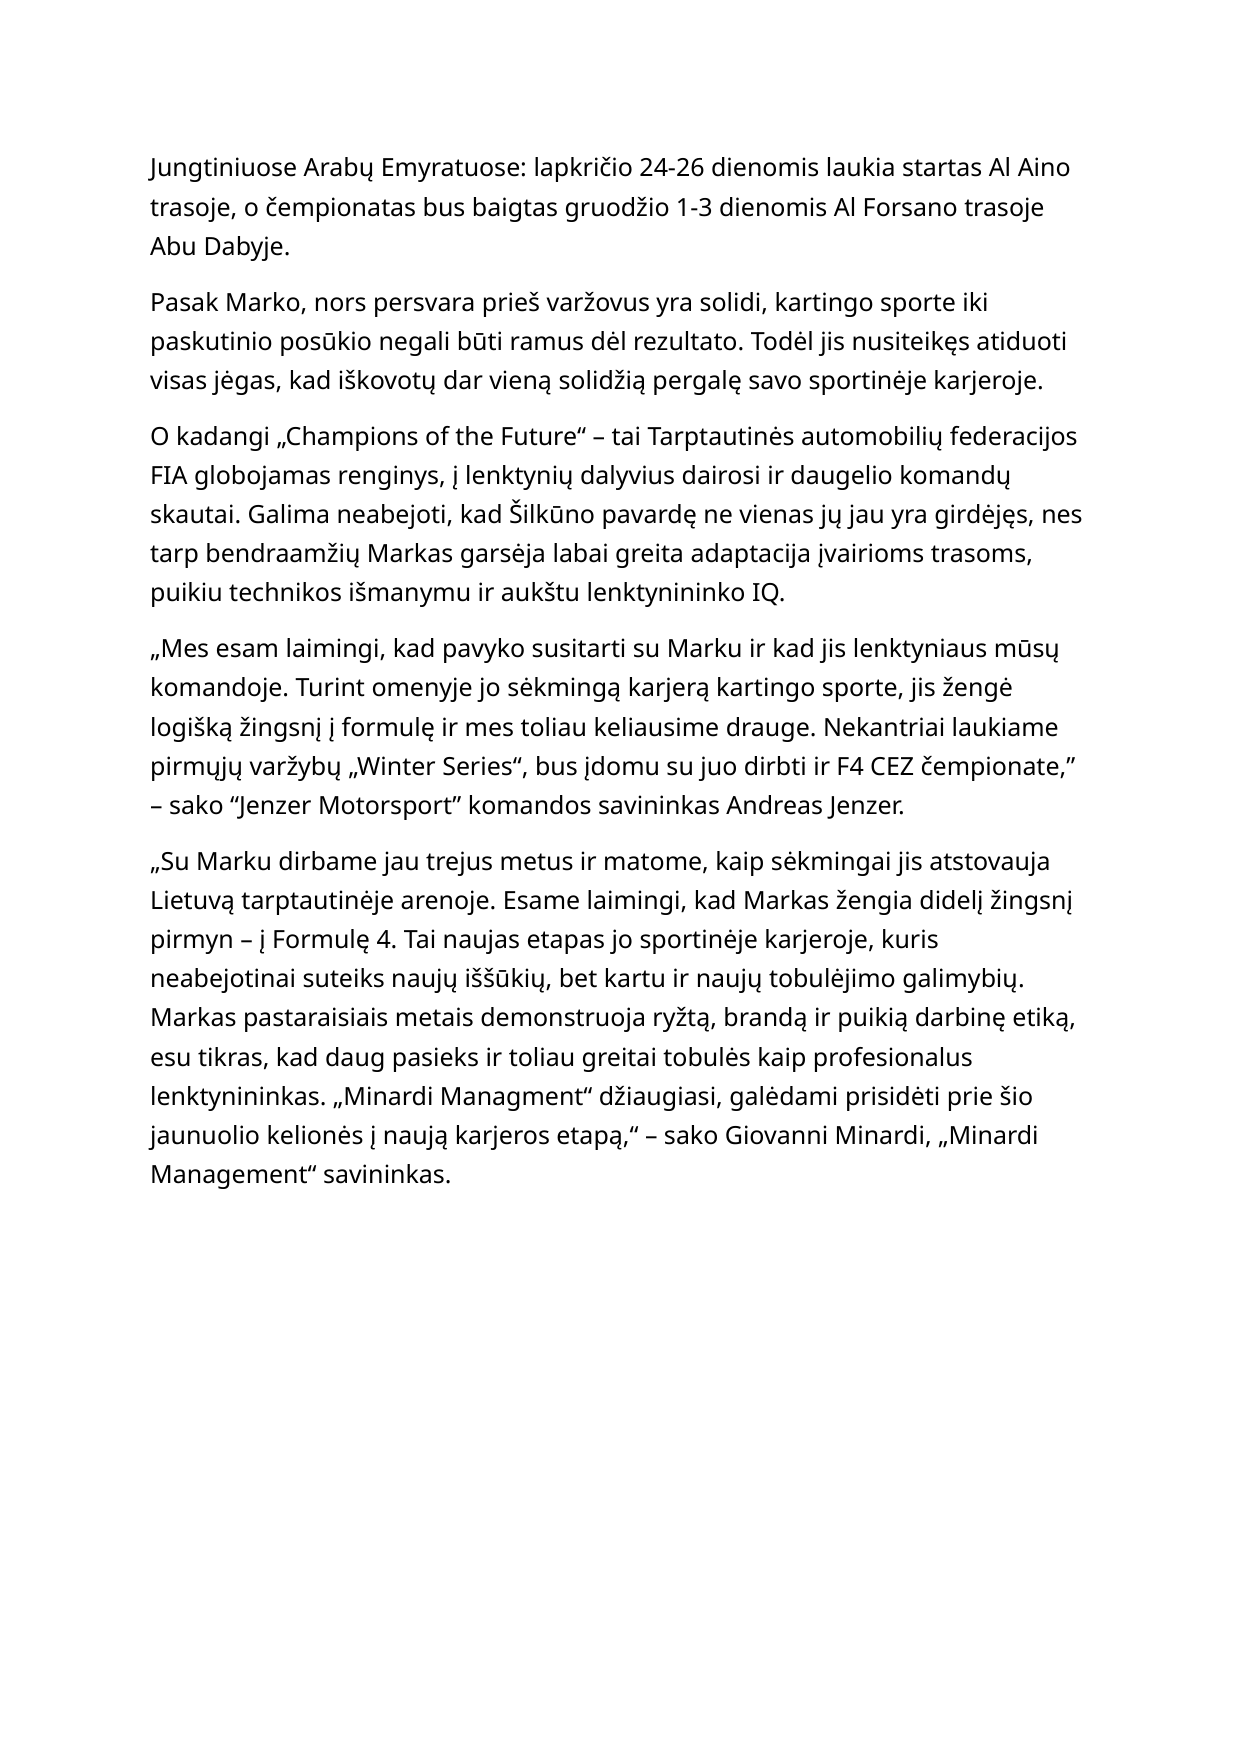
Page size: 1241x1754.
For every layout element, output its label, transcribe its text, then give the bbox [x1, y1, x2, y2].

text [150, 150, 1090, 262]
text „Su Marku dirbame jau trejus metus ir matome, kaip sėkmingai jis atstovauja Lietuvą tarptautinėje arenoje. Esame laimingi, kad Markas žengia didelį žingsnį pirmyn – į Formulę 4. Tai naujas etapas jo sportinėje karjeroje, kuris neabejotinai suteiks naujų iššūkių, bet kartu ir naujų tobulėjimo galimybių. Markas pastaraisiais metais demonstruoja ryžtą, brandą ir puikią darbinę etiką, esu tikras, kad daug pasieks ir toliau greitai tobulės kaip profesionalus lenktynininkas. „Minardi Managment“ džiaugiasi, galėdami prisidėti prie šio jaunuolio kelionės į naują karjeros etapą,“ – sako Giovanni Minardi, „Minardi Management“ savininkas. [150, 843, 1090, 1191]
text Pasak Marko, nors persvara prieš varžovus yra solidi, kartingo sporte iki paskutinio posūkio negali būti ramus dėl rezultato. Todėl jis nusiteikęs atiduoti visas jėgas, kad iškovotų dar vieną solidžią pergalę savo sportinėje karjeroje. [150, 284, 1090, 397]
text O kadangi „Champions of the Future“ – tai Tarptautinės automobilių federacijos FIA globojamas renginys, į lenktynių dalyvius dairosi ir daugelio komandų skautai. Galima neabejoti, kad Šilkūno pavardę ne vienas jų jau yra girdėjęs, nes tarp bendraamžių Markas garsėja labai greita adaptacija įvairioms trasoms, puikiu technikos išmanymu ir aukštu lenktynininko IQ. [150, 418, 1090, 609]
text „Mes esam laimingi, kad pavyko susitarti su Marku ir kad jis lenktyniaus mūsų komandoje. Turint omenyje jo sėkmingą karjerą kartingo sporte, jis žengė logišką žingsnį į formulę ir mes toliau keliausime drauge. Nekantriai laukiame pirmųjų varžybų „Winter Series“, bus įdomu su juo dirbti ir F4 CEZ čempionate,” – sako “Jenzer Motorsport” komandos savininkas Andreas Jenzer. [150, 631, 1090, 822]
